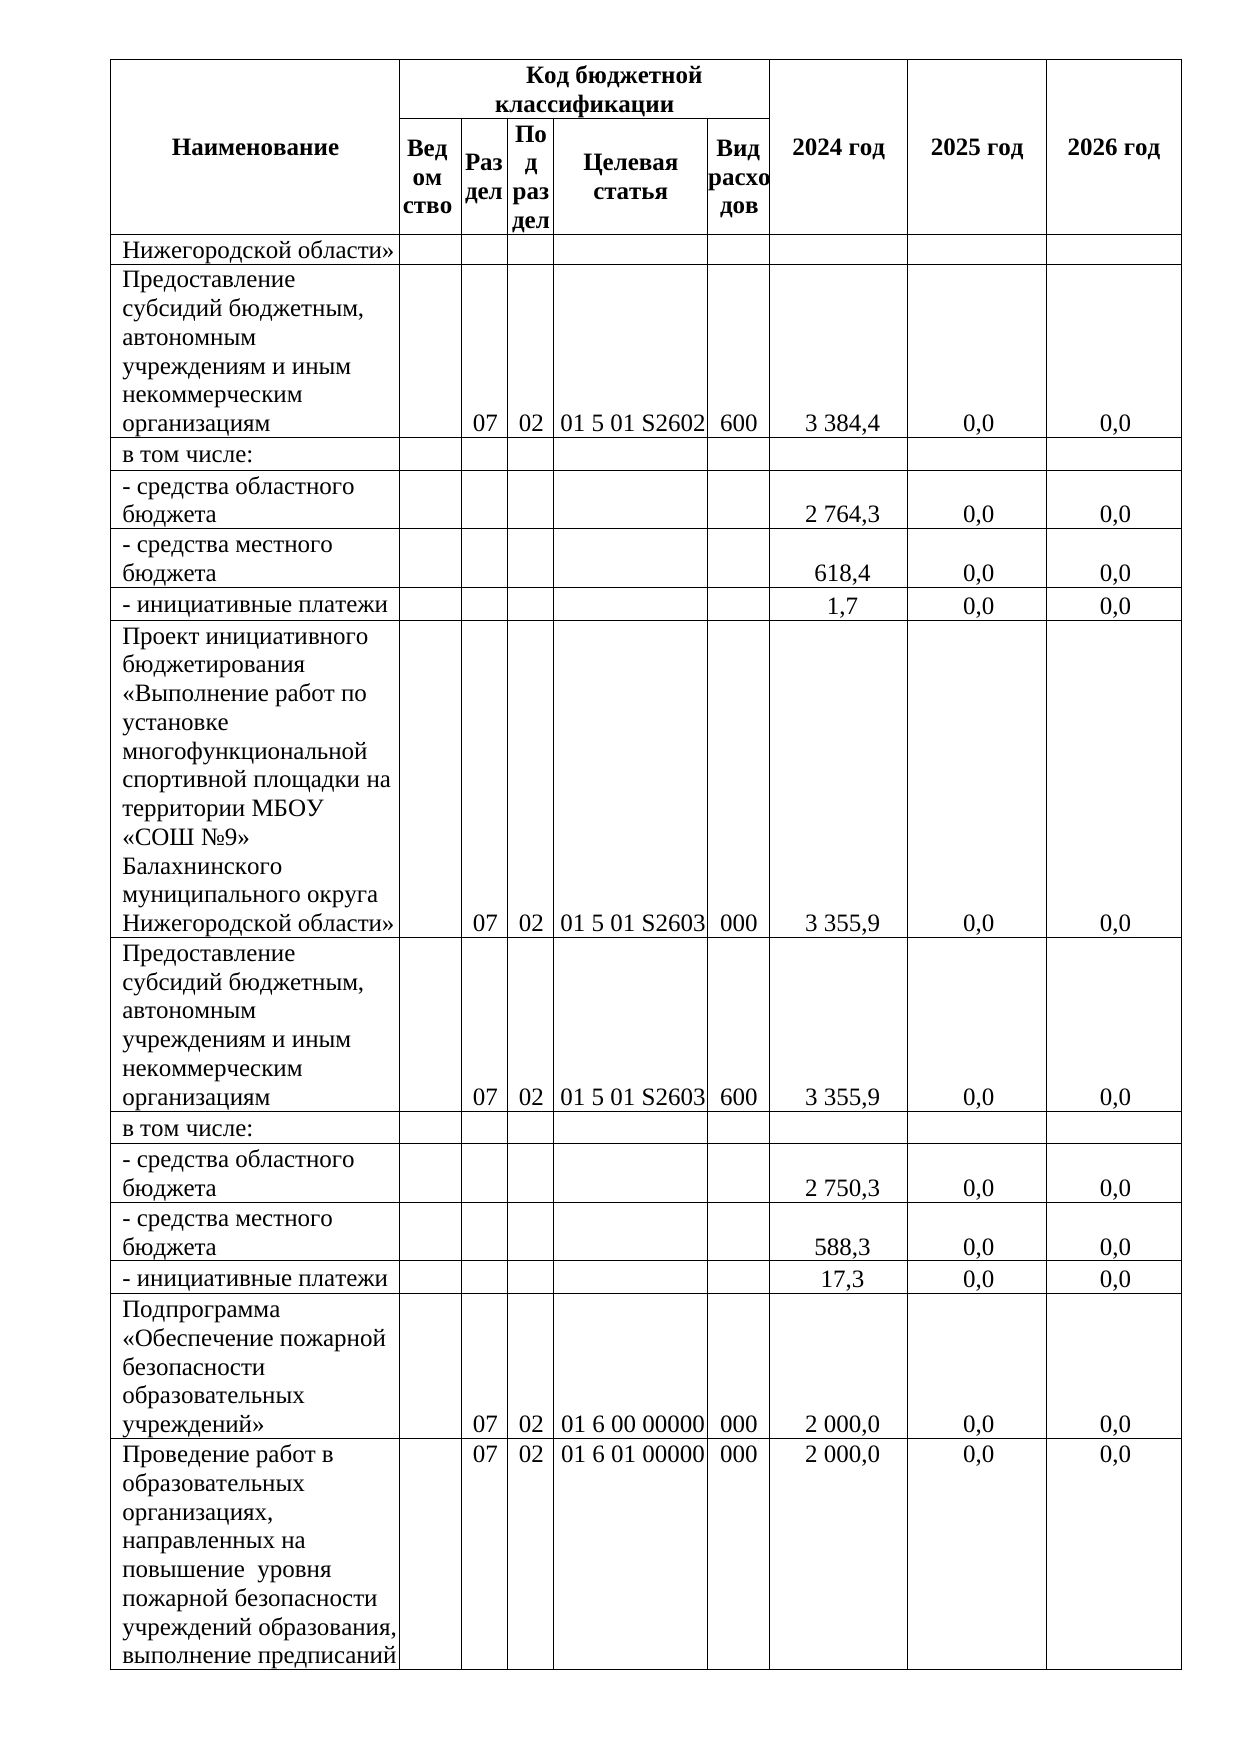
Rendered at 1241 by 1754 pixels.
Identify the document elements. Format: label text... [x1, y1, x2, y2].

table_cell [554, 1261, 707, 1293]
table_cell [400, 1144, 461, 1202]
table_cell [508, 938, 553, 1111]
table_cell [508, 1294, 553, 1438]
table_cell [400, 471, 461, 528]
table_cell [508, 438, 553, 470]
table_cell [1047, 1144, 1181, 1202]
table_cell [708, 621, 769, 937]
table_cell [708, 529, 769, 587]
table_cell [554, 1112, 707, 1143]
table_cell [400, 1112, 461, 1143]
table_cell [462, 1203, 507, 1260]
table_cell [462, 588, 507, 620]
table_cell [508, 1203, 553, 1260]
table_header Код бюджетной классификации [400, 60, 769, 118]
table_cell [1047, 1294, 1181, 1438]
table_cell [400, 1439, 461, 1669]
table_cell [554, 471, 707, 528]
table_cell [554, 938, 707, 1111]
table_header 2024 год [770, 60, 907, 234]
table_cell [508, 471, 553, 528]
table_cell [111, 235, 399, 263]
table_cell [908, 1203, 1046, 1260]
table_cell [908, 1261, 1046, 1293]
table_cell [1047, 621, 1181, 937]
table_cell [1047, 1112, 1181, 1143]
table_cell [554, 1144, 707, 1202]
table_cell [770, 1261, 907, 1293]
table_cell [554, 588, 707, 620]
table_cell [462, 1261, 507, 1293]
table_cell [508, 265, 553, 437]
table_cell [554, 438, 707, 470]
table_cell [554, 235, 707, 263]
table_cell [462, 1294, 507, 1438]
table_cell Раз дел [462, 119, 507, 234]
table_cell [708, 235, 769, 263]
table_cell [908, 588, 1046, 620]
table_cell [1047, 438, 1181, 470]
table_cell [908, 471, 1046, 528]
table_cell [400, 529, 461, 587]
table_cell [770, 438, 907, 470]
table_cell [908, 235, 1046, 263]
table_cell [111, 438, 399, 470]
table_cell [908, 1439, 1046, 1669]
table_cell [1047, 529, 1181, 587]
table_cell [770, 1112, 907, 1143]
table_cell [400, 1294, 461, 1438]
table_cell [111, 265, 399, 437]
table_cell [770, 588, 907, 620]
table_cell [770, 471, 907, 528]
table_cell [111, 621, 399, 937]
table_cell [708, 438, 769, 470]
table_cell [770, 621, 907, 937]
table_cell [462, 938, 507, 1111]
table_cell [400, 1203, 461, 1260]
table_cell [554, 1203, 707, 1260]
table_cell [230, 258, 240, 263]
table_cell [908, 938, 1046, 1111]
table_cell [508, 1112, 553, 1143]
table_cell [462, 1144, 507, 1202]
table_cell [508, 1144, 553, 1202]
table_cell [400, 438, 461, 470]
table_cell Под раз дел [508, 119, 553, 234]
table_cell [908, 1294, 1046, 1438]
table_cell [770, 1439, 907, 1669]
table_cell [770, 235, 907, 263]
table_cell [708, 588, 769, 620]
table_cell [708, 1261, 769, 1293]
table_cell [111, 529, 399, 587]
table_cell Вид расходов [708, 119, 769, 234]
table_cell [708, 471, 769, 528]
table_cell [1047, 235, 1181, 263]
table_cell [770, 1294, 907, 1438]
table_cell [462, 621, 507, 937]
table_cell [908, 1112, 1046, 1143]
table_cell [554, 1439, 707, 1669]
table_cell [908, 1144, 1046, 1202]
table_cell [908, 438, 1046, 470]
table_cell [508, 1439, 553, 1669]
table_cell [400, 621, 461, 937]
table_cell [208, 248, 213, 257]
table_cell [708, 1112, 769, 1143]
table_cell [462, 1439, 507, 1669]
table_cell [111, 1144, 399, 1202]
table_cell Целевая статья [554, 119, 707, 234]
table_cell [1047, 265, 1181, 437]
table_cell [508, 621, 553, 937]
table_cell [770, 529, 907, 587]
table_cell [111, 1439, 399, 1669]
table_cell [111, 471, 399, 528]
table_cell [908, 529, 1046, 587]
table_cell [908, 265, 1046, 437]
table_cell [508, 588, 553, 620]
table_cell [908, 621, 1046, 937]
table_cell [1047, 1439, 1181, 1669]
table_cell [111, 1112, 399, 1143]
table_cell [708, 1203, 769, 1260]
table_header Наименование [111, 60, 399, 234]
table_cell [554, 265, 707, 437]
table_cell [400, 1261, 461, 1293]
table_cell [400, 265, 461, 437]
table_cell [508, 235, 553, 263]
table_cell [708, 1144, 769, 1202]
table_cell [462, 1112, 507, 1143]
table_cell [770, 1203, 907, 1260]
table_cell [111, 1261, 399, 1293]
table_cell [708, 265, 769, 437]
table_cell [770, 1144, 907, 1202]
table_header 2025 год [908, 60, 1046, 234]
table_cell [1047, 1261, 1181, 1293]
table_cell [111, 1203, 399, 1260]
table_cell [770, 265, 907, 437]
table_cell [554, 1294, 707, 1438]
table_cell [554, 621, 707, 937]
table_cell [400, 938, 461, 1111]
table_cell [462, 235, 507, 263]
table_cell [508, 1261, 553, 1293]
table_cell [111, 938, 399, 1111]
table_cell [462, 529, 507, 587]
table_header 2026 год [1047, 60, 1181, 234]
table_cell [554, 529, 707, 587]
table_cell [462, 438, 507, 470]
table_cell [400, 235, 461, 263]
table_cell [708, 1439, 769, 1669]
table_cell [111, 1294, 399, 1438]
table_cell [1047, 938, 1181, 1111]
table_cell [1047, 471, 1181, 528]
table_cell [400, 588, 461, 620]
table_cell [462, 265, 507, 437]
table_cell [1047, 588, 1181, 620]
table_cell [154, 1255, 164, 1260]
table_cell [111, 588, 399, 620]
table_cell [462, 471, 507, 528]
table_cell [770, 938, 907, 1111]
table_cell Ведом ство [400, 119, 461, 234]
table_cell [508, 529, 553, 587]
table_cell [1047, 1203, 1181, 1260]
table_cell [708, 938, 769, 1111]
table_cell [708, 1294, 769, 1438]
